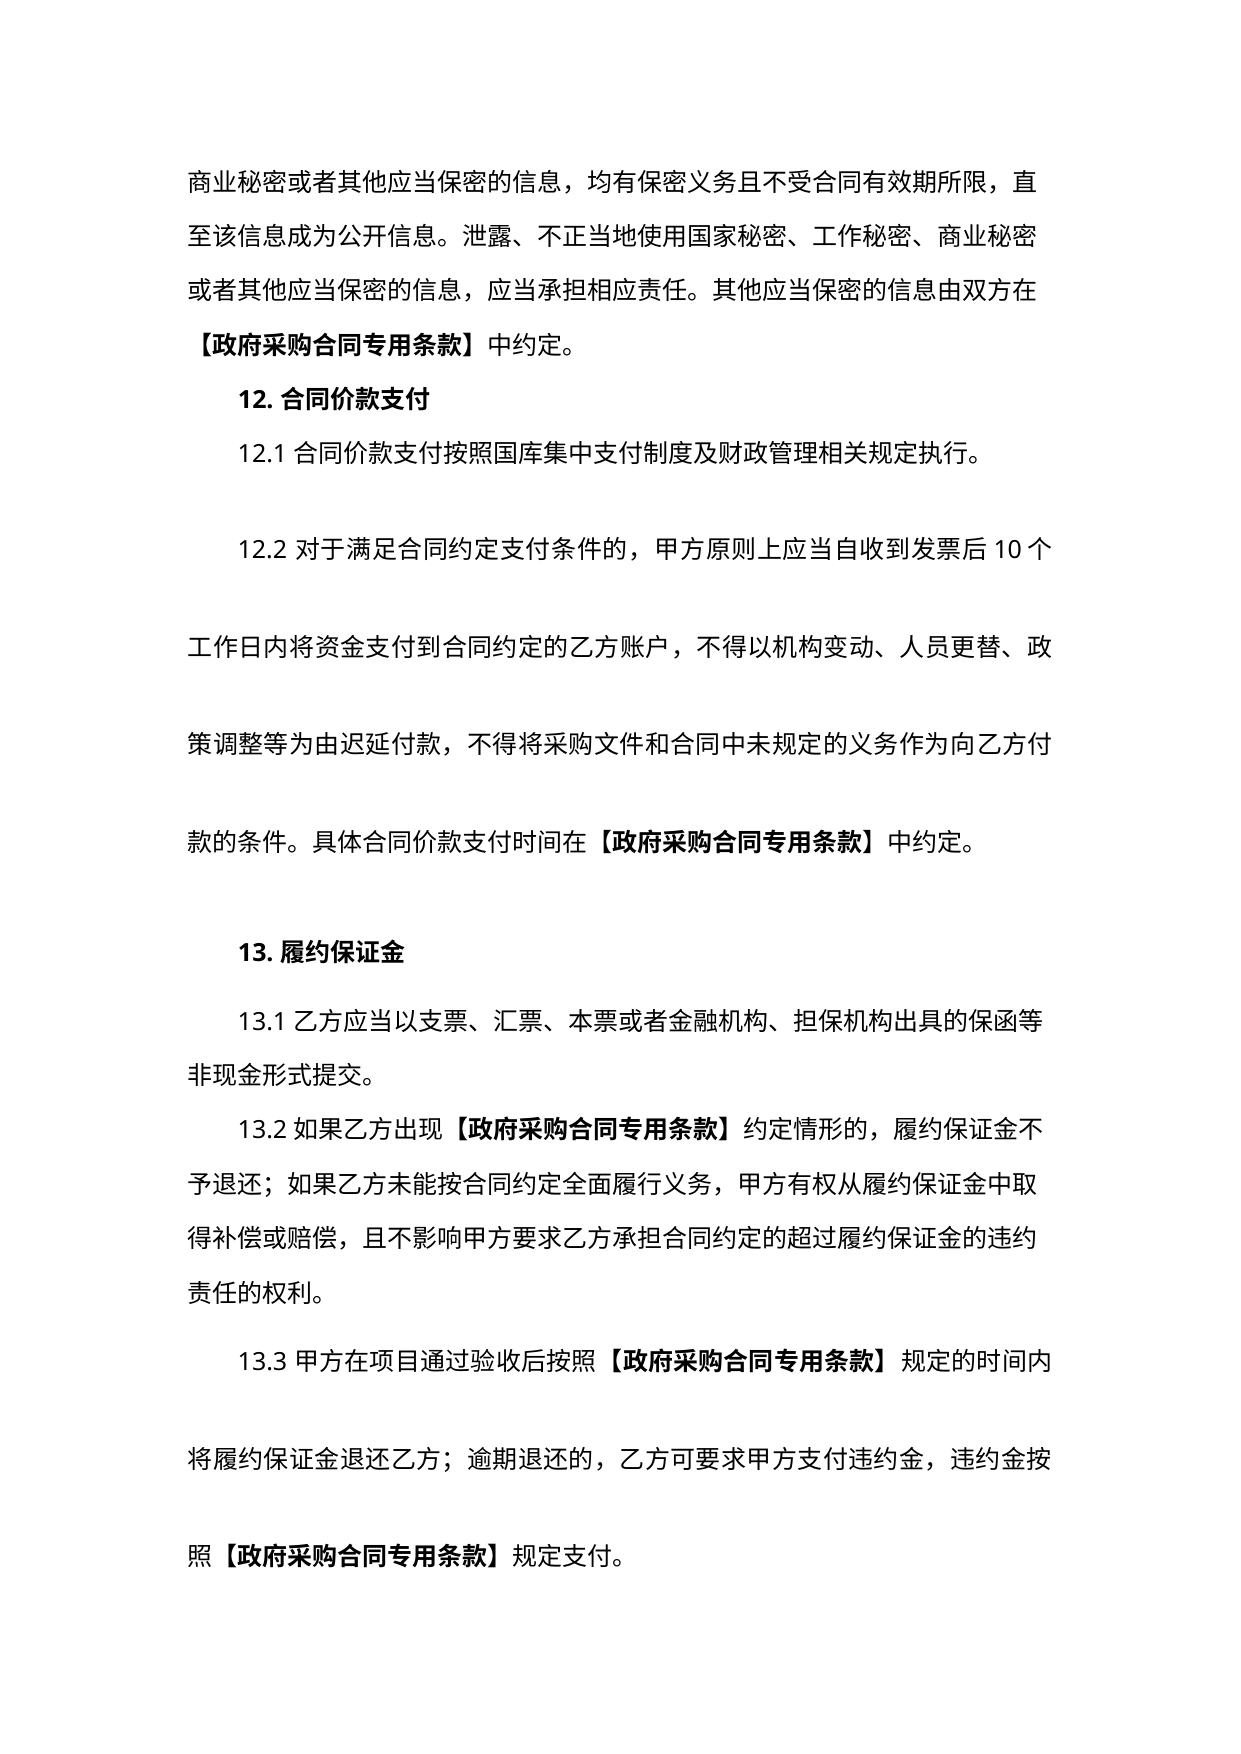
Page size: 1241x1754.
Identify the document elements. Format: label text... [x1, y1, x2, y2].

text 13.1 乙方应当以支票、汇票、本票或者金融机构、担保机构出具的保函等非现金形式提交。 [187, 1001, 1053, 1092]
text 13. 履约保证金 [187, 918, 1053, 983]
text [187, 162, 1053, 361]
text 13.3 甲方在项目通过验收后按照【政府采购合同专用条款】规定的时间内将履约保证金退还乙方；逾期退还的，乙方可要求甲方支付违约金，违约金按照【政府采购合同专用条款】规定支付。 [187, 1327, 1053, 1587]
text 12.1 合同价款支付按照国库集中支付制度及财政管理相关规定执行。 [187, 434, 1053, 470]
text 12. 合同价款支付 [187, 379, 1053, 416]
subtitle 12.2 对于满足合同约定支付条件的，甲方原则上应当自收到发票后10个工作日内将资金支付到合同约定的乙方账户，不得以机构变动、人员更替、政策调整等为由迟延付款，不得将采购文件和合同中未规定的义务作为向乙方付款的条件。具体合同价款支付时间在【政府采购合同专用条款】中约定。 [187, 515, 1053, 873]
text 13.2 如果乙方出现【政府采购合同专用条款】约定情形的，履约保证金不予退还；如果乙方未能按合同约定全面履行义务，甲方有权从履约保证金中取得补偿或赔偿，且不影响甲方要求乙方承担合同约定的超过履约保证金的违约责任的权利。 [187, 1110, 1053, 1309]
